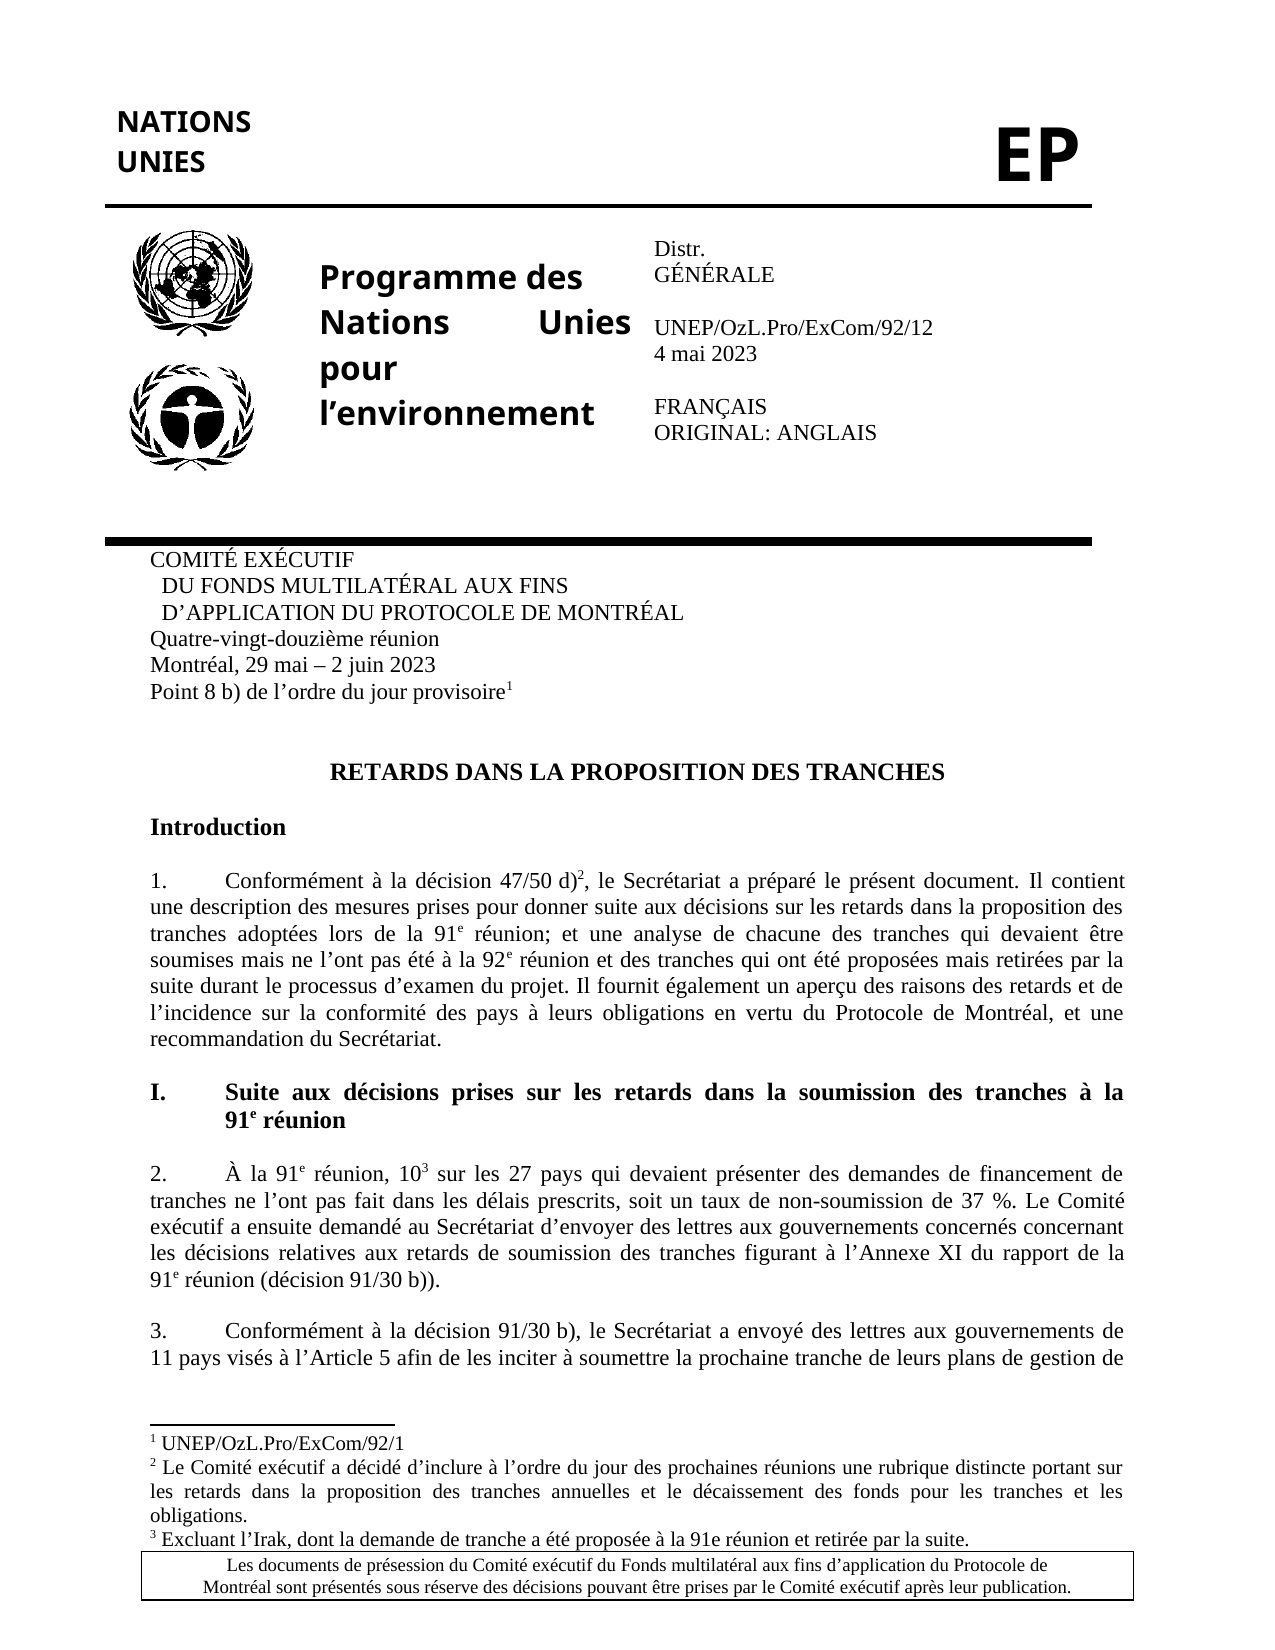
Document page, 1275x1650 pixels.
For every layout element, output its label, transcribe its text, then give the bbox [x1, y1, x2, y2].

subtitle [150, 1317, 1125, 1370]
table_header EP [643, 101, 1092, 203]
picture [125, 359, 257, 475]
list Suite aux décisions prises sur les retards dans la soumission des tranches à la 91e réunion [150, 1077, 1125, 1134]
table_cell Programme des Nations Unies pour l’environnement [308, 208, 643, 537]
table_cell [105, 208, 308, 537]
title RETARDS DANS LA PROPOSITION DES TRANCHES [150, 757, 1125, 786]
subtitle À la 91e réunion, 10 sur les 27 pays qui devaient présenter des demandes de financement de tranches ne l’ont pas fait dans les délais prescrits, soit un taux de non-soumission de 37 %. Le Comité exécutif a ensuite demandé au Secrétariat d’envoyer des lettres aux gouvernements concernés concernant les décisions relatives aux retards de soumission des tranches figurant à l’Annexe XI du rapport de la 91e réunion (décision 91/30 b)). [150, 1160, 1125, 1292]
table_cell Distr. GÉNÉRALE UNEP/OzL.Pro/ExCom/92/12 4 mai 2023 FRANÇAIS ORIGINAL: ANGLAIS [643, 208, 1092, 537]
table_header NATIONS UNIES [105, 101, 643, 203]
text Montréal, 29 mai – 2 juin 2023 [150, 651, 1125, 678]
text Point 8 b) de l’ordre du jour provisoire [150, 678, 1125, 704]
text COMITÉ EXÉCUTIF DU FONDS MULTILATÉRAL AUX FINS D’APPLICATION DU PROTOCOLE DE MONTRÉAL Quatre-vingt-douzième réunion [150, 546, 1125, 651]
subtitle Conformément à la décision 47/50 d), le Secrétariat a préparé le présent document. Il contient une description des mesures prises pour donner suite aux décisions sur les retards dans la proposition des tranches adoptées lors de la 91e réunion; et une analyse de chacune des tranches qui devaient être soumises mais ne l’ont pas été à la 92e réunion et des tranches qui ont été proposées mais retirées par la suite durant le processus d’examen du projet. Il fournit également un aperçu des raisons des retards et de l’incidence sur la conformité des pays à leurs obligations en vertu du Protocole de Montréal, et une recommandation du Secrétariat. [150, 867, 1125, 1052]
text Introduction [150, 812, 1125, 841]
